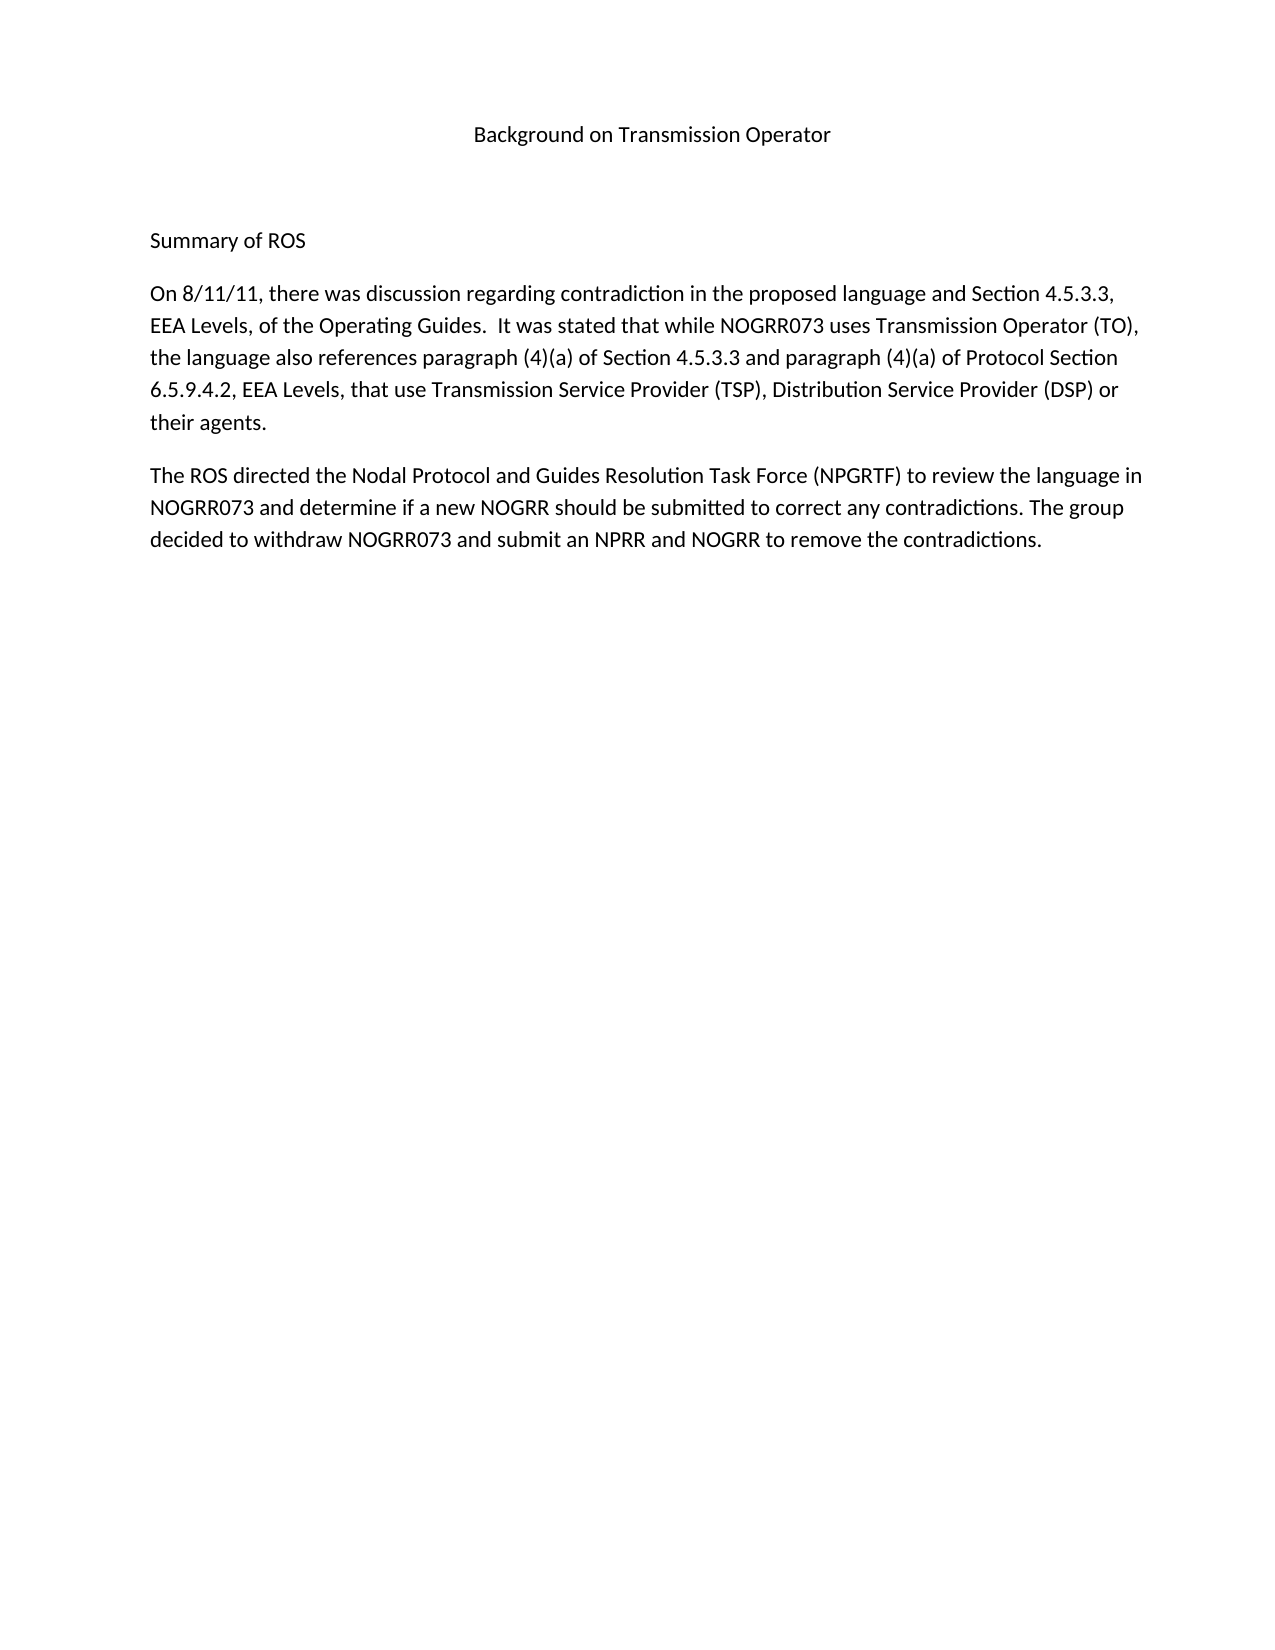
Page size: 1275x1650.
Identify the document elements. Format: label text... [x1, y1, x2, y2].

text The ROS directed the Nodal Protocol and Guides Resolution Task Force (NPGRTF) to review the language in NOGRR073 and determine if a new NOGRR should be submitted to correct any contradictions. The group decided to withdraw NOGRR073 and submit an NPRR and NOGRR to remove the contradictions. [150, 461, 1155, 553]
text Summary of ROS [150, 226, 1155, 254]
text Background on Transmission Operator [150, 120, 1155, 148]
text On 8/11/11, there was discussion regarding contradiction in the proposed language and Section 4.5.3.3, EEA Levels, of the Operating Guides. It was stated that while NOGRR073 uses Transmission Operator (TO), the language also references paragraph (4)(a) of Section 4.5.3.3 and paragraph (4)(a) of Protocol Section 6.5.9.4.2, EEA Levels, that use Transmission Service Provider (TSP), Distribution Service Provider (DSP) or their agents. [150, 279, 1155, 436]
